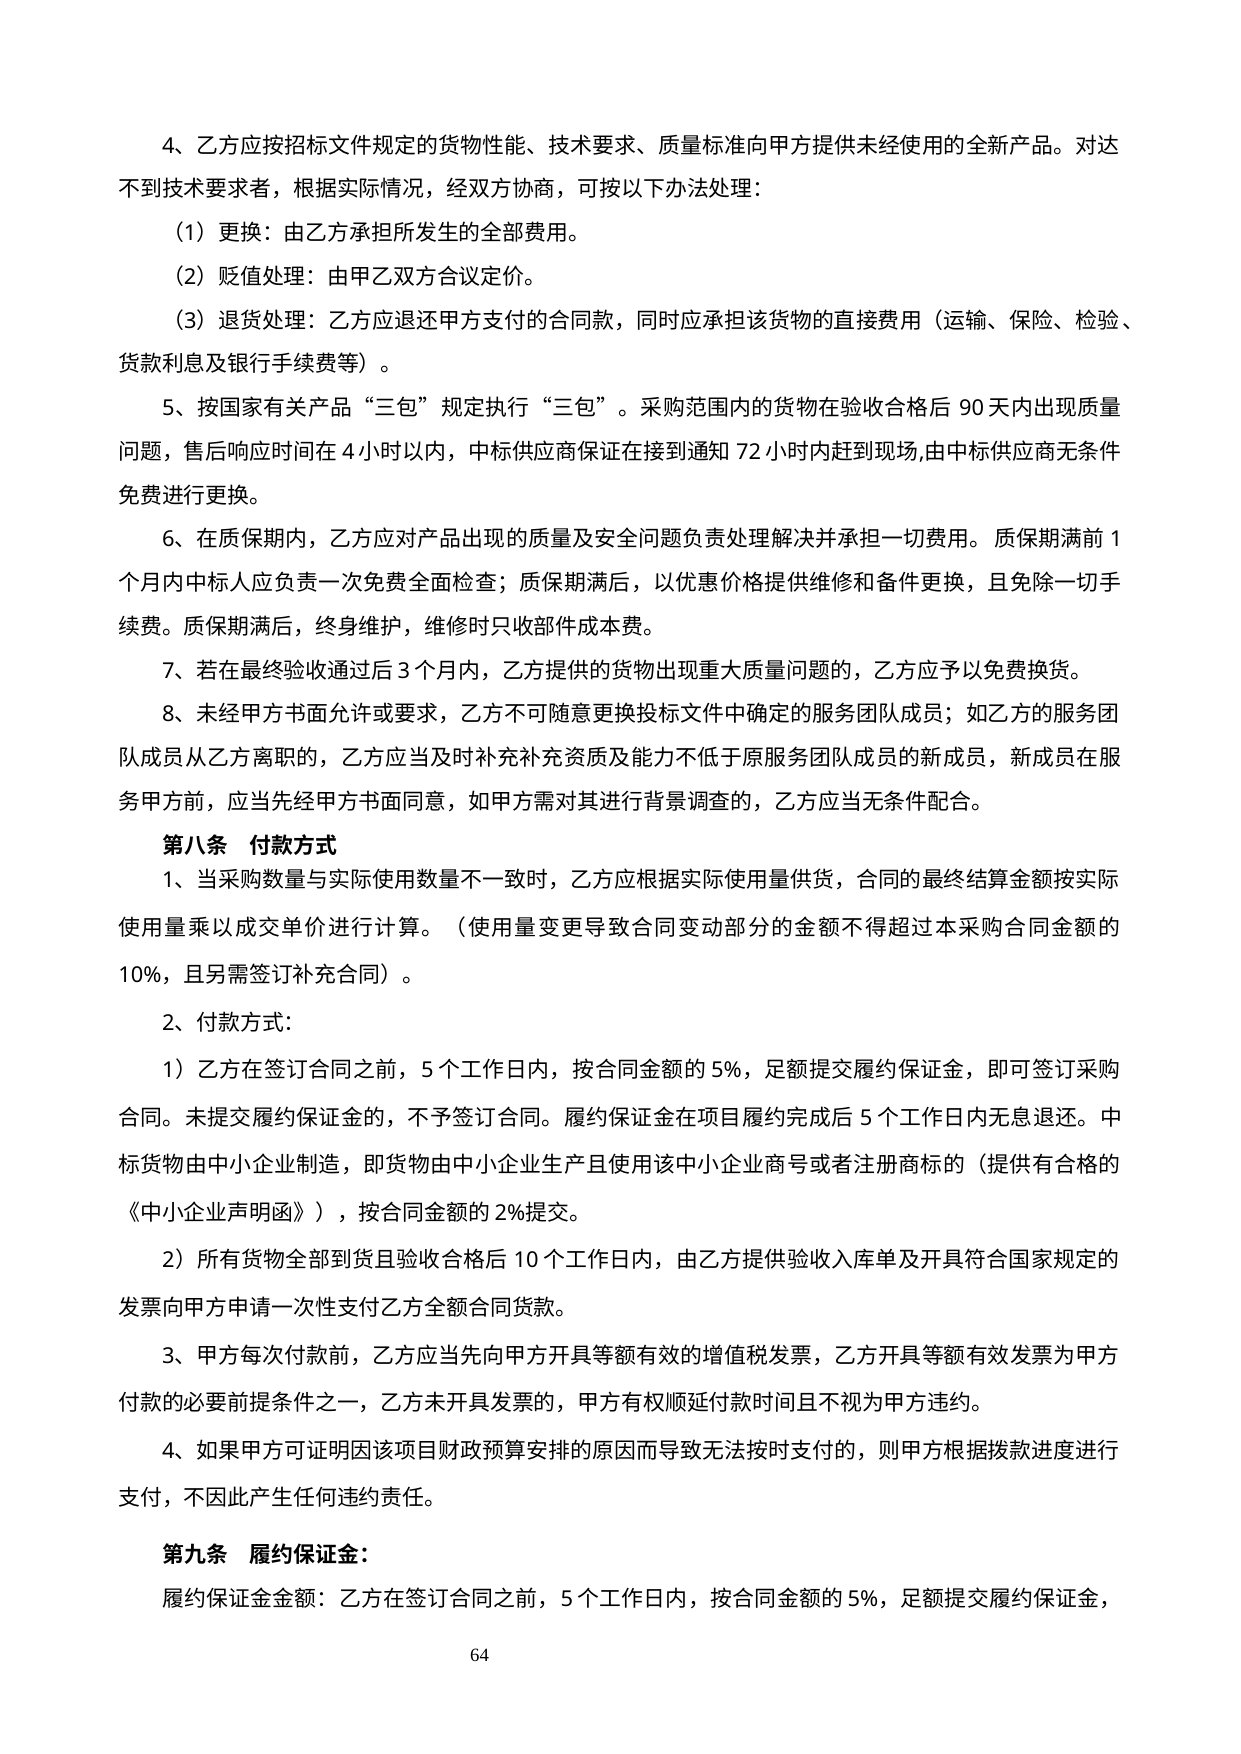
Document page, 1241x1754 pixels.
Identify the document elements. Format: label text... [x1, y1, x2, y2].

text 8、未经甲方书面允许或要求，乙方不可随意更换投标文件中确定的服务团队成员；如乙方的服务团队成员从乙方离职的，乙方应当及时补充补充资质及能力不低于原服务团队成员的新成员，新成员在服务甲方前，应当先经甲方书面同意，如甲方需对其进行背景调查的，乙方应当无条件配合。 [118, 687, 1122, 818]
text 第八条 付款方式 [118, 818, 1122, 862]
text 第九条 履约保证金： [118, 1528, 1122, 1572]
text 7、若在最终验收通过后3个月内，乙方提供的货物出现重大质量问题的，乙方应予以免费换货。 [118, 643, 1122, 687]
text 2）所有货物全部到货且验收合格后10个工作日内，由乙方提供验收入库单及开具符合国家规定的发票向甲方申请一次性支付乙方全额合同货款。 [118, 1242, 1122, 1322]
text 4、如果甲方可证明因该项目财政预算安排的原因而导致无法按时支付的，则甲方根据拨款进度进行支付，不因此产生任何违约责任。 [118, 1433, 1122, 1512]
text 4、乙方应按招标文件规定的货物性能、技术要求、质量标准向甲方提供未经使用的全新产品。对达不到技术要求者，根据实际情况，经双方协商，可按以下办法处理： [118, 118, 1122, 206]
text （1）更换：由乙方承担所发生的全部费用。 [118, 206, 1122, 249]
text 2、付款方式： [118, 1004, 1122, 1036]
text （3）退货处理：乙方应退还甲方支付的合同款，同时应承担该货物的直接费用（运输、保险、检验、货款利息及银行手续费等）。 [118, 293, 1122, 381]
text 1、当采购数量与实际使用数量不一致时，乙方应根据实际使用量供货，合同的最终结算金额按实际使用量乘以成交单价进行计算。（使用量变更导致合同变动部分的金额不得超过本采购合同金额的10%，且另需签订补充合同）。 [118, 862, 1122, 989]
text 1）乙方在签订合同之前，5个工作日内，按合同金额的5%，足额提交履约保证金，即可签订采购合同。未提交履约保证金的，不予签订合同。履约保证金在项目履约完成后5个工作日内无息退还。中标货物由中小企业制造，即货物由中小企业生产且使用该中小企业商号或者注册商标的（提供有合格的《中小企业声明函》），按合同金额的2%提交。 [118, 1052, 1122, 1227]
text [118, 1572, 1122, 1615]
text （2）贬值处理：由甲乙双方合议定价。 [118, 249, 1122, 293]
text 6、在质保期内，乙方应对产品出现的质量及安全问题负责处理解决并承担一切费用。质保期满前1个月内中标人应负责一次免费全面检查；质保期满后，以优惠价格提供维修和备件更换，且免除一切手续费。质保期满后，终身维护，维修时只收部件成本费。 [118, 512, 1122, 643]
text 3、甲方每次付款前，乙方应当先向甲方开具等额有效的增值税发票，乙方开具等额有效发票为甲方付款的必要前提条件之一，乙方未开具发票的，甲方有权顺延付款时间且不视为甲方违约。 [118, 1338, 1122, 1417]
text 5、按国家有关产品“三包”规定执行“三包”。采购范围内的货物在验收合格后90天内出现质量问题，售后响应时间在4小时以内，中标供应商保证在接到通知72小时内赶到现场,由中标供应商无条件免费进行更换。 [118, 381, 1122, 512]
